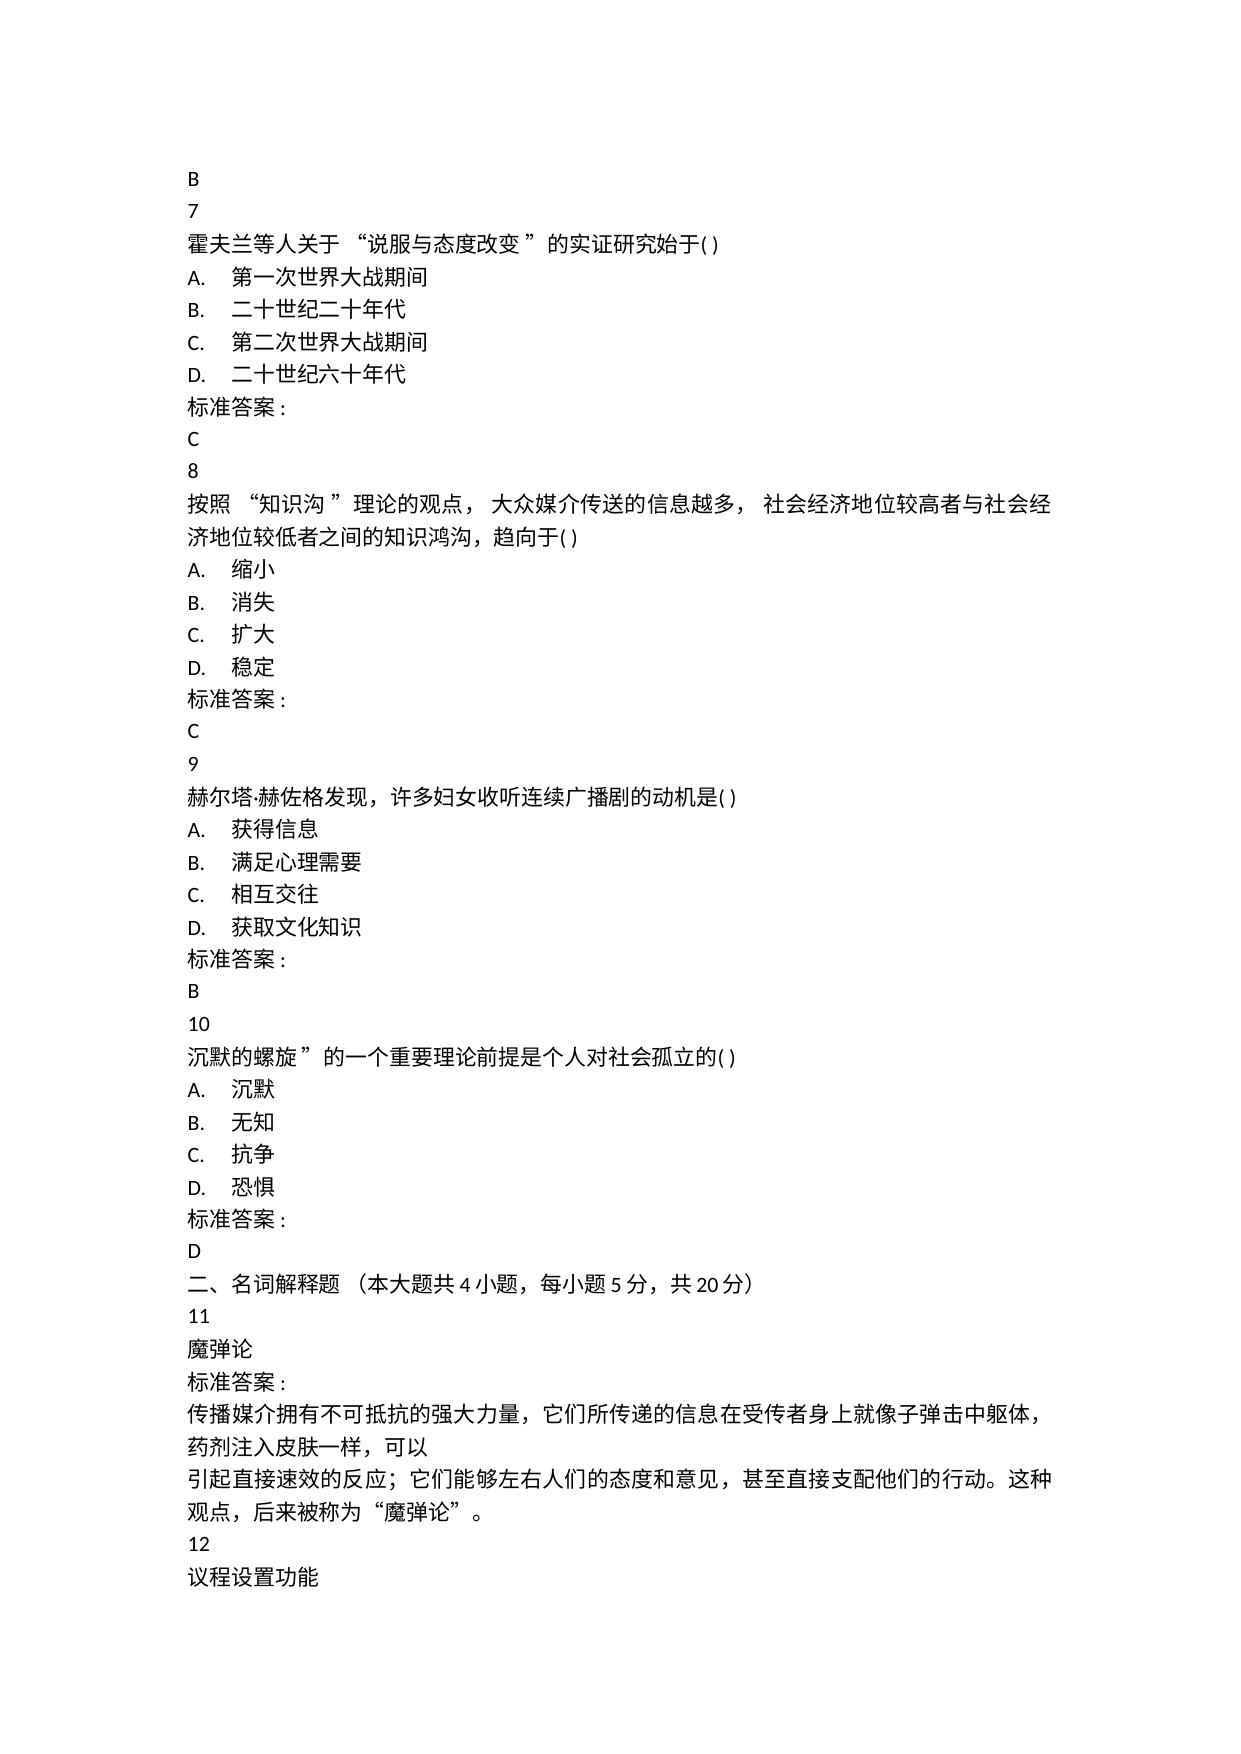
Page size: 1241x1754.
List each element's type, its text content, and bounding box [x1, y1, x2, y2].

text 10 [187, 1007, 1053, 1039]
text 议程设置功能 [187, 1559, 1053, 1592]
text D. 稳定 [187, 649, 1053, 682]
text 魔弹论 [187, 1332, 1053, 1364]
text D. 获取文化知识 [187, 909, 1053, 942]
text A. 第一次世界大战期间 [187, 259, 1053, 292]
text A. 获得信息 [187, 812, 1053, 844]
text 11 [187, 1299, 1053, 1332]
text 赫尔塔·赫佐格发现，许多妇女收听连续广播剧的动机是( ) [187, 779, 1053, 812]
text B. 消失 [187, 584, 1053, 617]
text 12 [187, 1527, 1053, 1559]
text D. 二十世纪六十年代 [187, 357, 1053, 389]
text C. 相互交往 [187, 877, 1053, 909]
text 霍夫兰等人关于 “说服与态度改变 ”的实证研究始于( ) [187, 227, 1053, 259]
text B. 无知 [187, 1104, 1053, 1137]
text 按照 “知识沟 ”理论的观点， 大众媒介传送的信息越多， 社会经济地位较高者与社会经济地位较低者之间的知识鸿沟，趋向于( ) [187, 487, 1053, 552]
text 8 [187, 454, 1053, 487]
text 9 [187, 747, 1053, 779]
text 标准答案 : [187, 389, 1053, 422]
text B. 二十世纪二十年代 [187, 292, 1053, 324]
text C. 抗争 [187, 1137, 1053, 1169]
text D. 恐惧 [187, 1169, 1053, 1202]
text B [187, 974, 1053, 1007]
text 标准答案 : [187, 682, 1053, 714]
text C. 扩大 [187, 617, 1053, 649]
text C. 第二次世界大战期间 [187, 324, 1053, 357]
text D [187, 1234, 1053, 1267]
text 引起直接速效的反应；它们能够左右人们的态度和意见，甚至直接支配他们的行动。这种观点，后来被称为“魔弹论”。 [187, 1462, 1053, 1527]
text 沉默的螺旋 ”的一个重要理论前提是个人对社会孤立的( ) [187, 1039, 1053, 1072]
text B. 满足心理需要 [187, 844, 1053, 877]
text 标准答案 : [187, 1364, 1053, 1397]
text C [187, 714, 1053, 747]
text 标准答案 : [187, 1202, 1053, 1234]
text B [187, 162, 1053, 194]
text C [187, 422, 1053, 454]
text A. 缩小 [187, 552, 1053, 584]
text 传播媒介拥有不可抵抗的强大力量，它们所传递的信息在受传者身上就像子弹击中躯体，药剂注入皮肤一样，可以 [187, 1397, 1053, 1462]
text 7 [187, 194, 1053, 227]
text 二、名词解释题 （本大题共4小题，每小题5分，共20分） [187, 1267, 1053, 1299]
text 标准答案 : [187, 942, 1053, 974]
text A. 沉默 [187, 1072, 1053, 1104]
